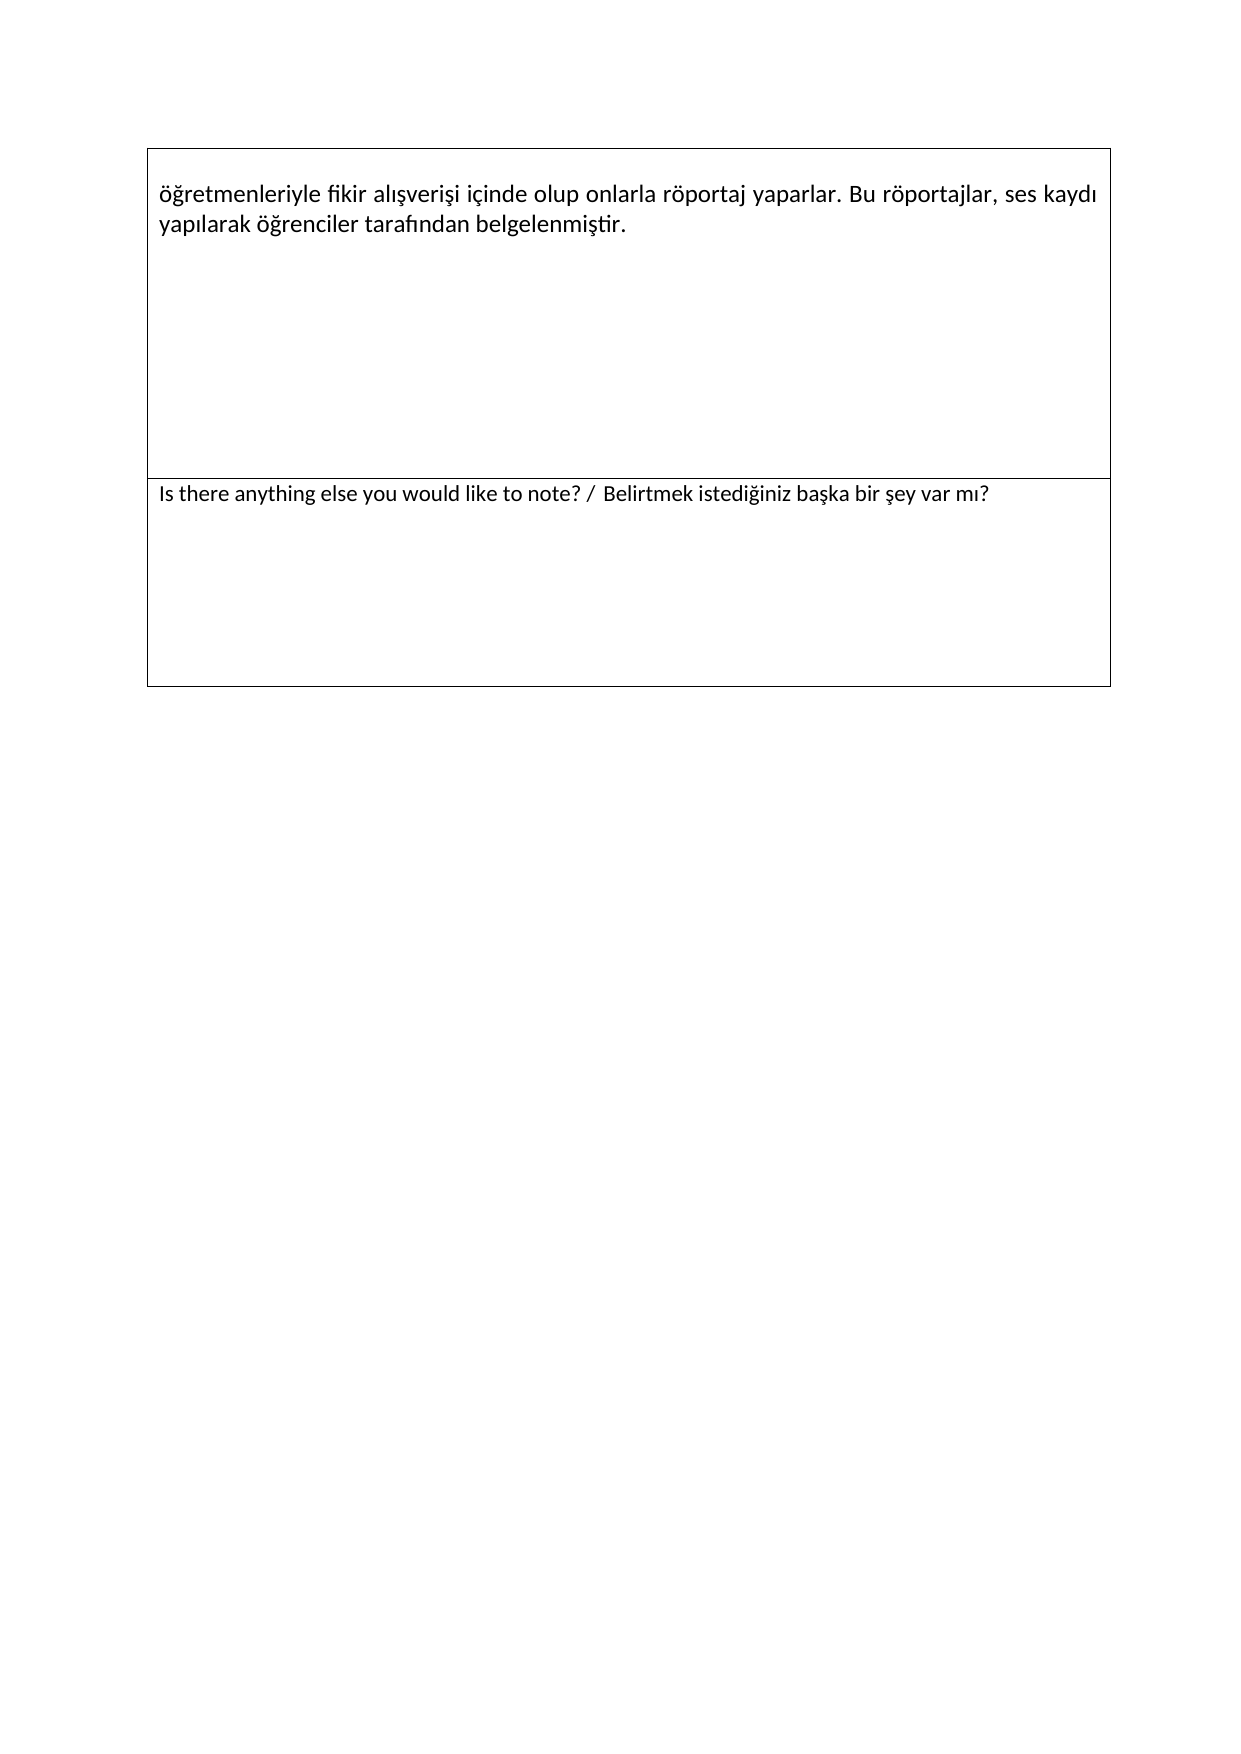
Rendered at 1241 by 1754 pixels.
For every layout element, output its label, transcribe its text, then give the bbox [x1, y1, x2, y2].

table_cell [148, 149, 1110, 478]
table_cell Is there anything else you would like to note? / Belirtmek istediğiniz başka bir şey var mı? [148, 479, 1110, 686]
